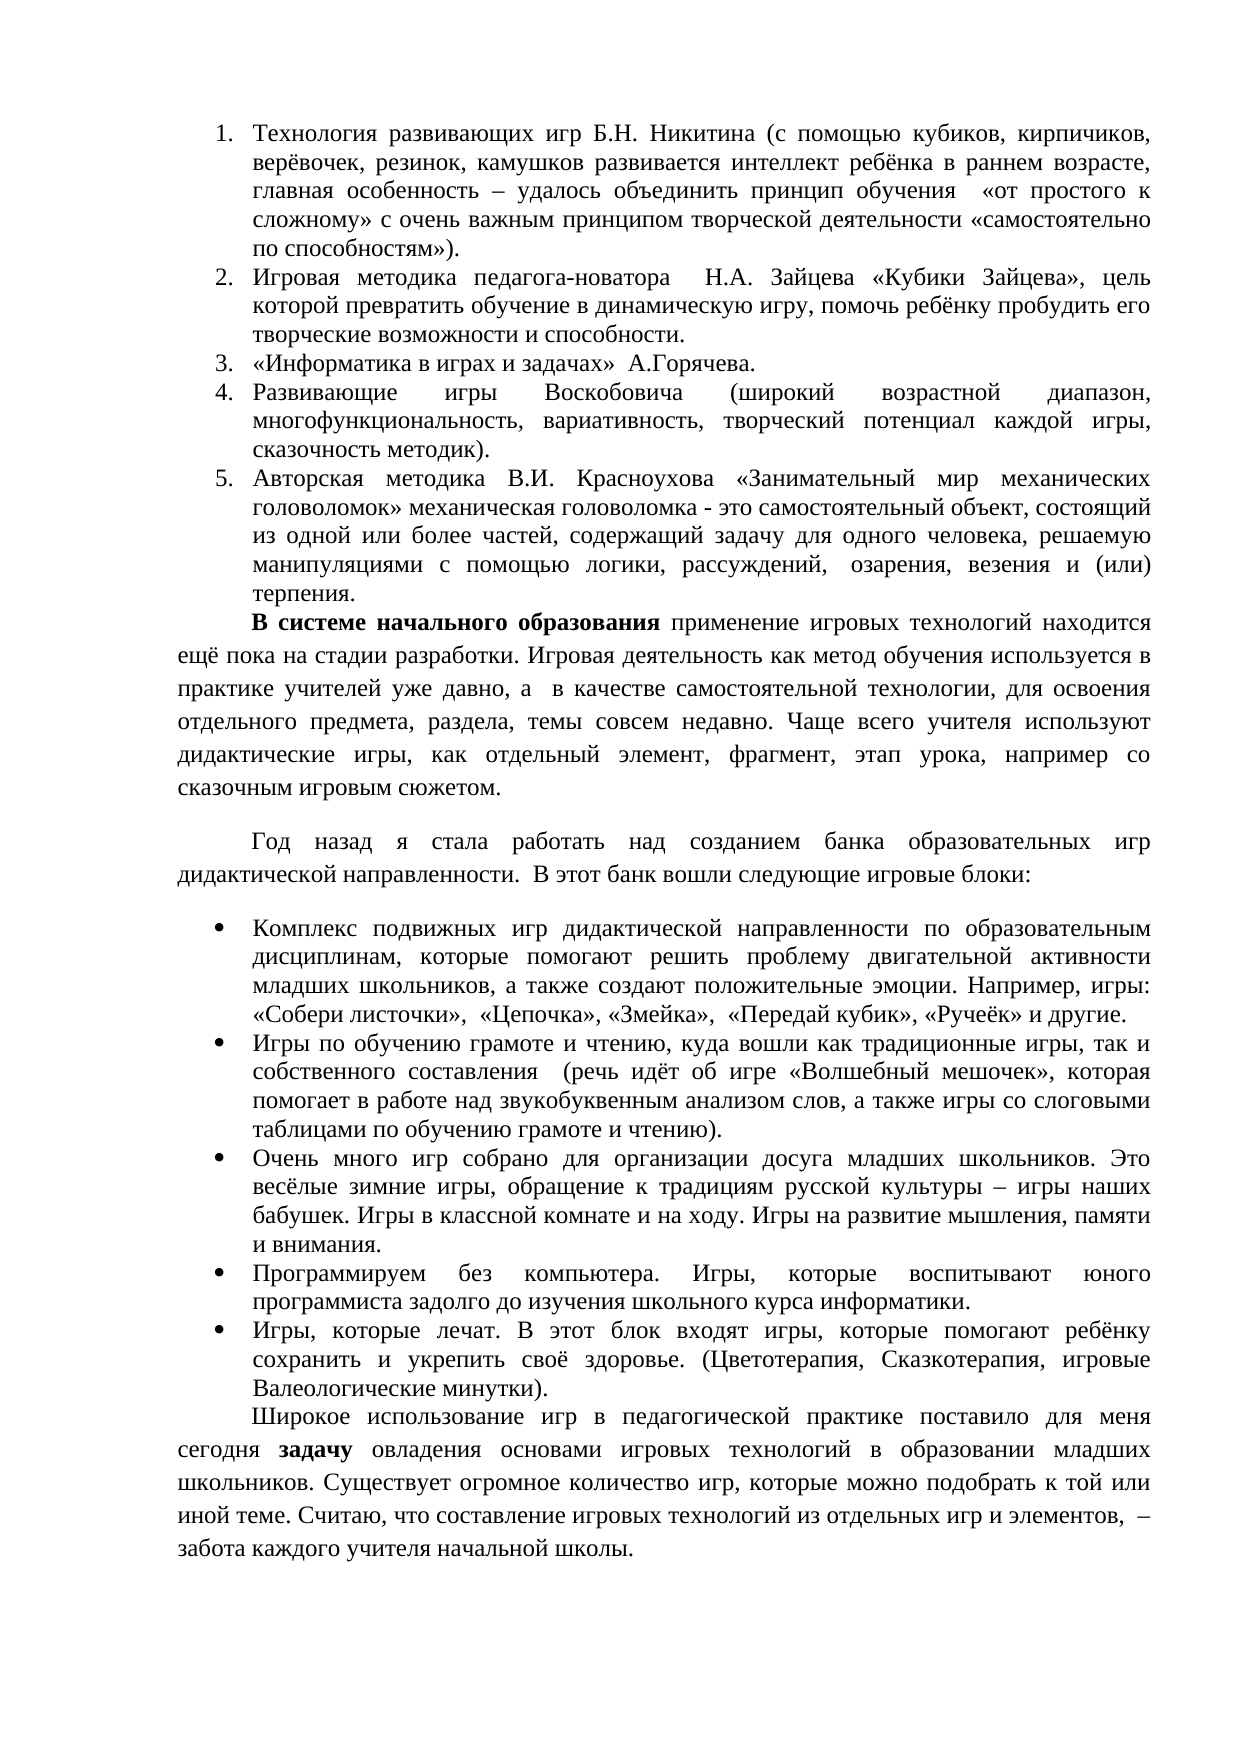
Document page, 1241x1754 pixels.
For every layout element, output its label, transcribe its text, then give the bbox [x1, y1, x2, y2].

list Авторская методика В.И. Красноухова «Занимательный мир механических головоломок» механическая головоломка - это самостоятельный объект, состоящий из одной или более частей, содержащий задачу для одного человека, решаемую манипуляциями с помощью логики, рассуждений, озарения, везения и (или) терпения. [215, 463, 1152, 607]
text Год назад я стала работать над созданием банка образовательных игр дидактической направленности. В этот банк вошли следующие игровые блоки: [177, 826, 1152, 888]
list Комплекс подвижных игр дидактической направленности по образовательным дисциплинам, которые помогают решить проблему двигательной активности младших школьников, а также создают положительные эмоции. Например, игры: «Собери листочки», «Цепочка», «Змейка», «Передай кубик», «Ручеёк» и другие. [215, 913, 1152, 1028]
list Игры по обучению грамоте и чтению, куда вошли как традиционные игры, так и собственного составления (речь идёт об игре «Волшебный мешочек», которая помогает в работе над звукобуквенным анализом слов, а также игры со слоговыми таблицами по обучению грамоте и чтению). [215, 1028, 1152, 1143]
list Программируем без компьютера. Игры, которые воспитывают юного программиста задолго до изучения школьного курса информатики. [215, 1258, 1152, 1315]
list Развивающие игры Воскобовича (широкий возрастной диапазон, многофункциональность, вариативность, творческий потенциал каждой игры, сказочность методик). [215, 377, 1152, 463]
list Технология развивающих игр Б.Н. Никитина (с помощью кубиков, кирпичиков, верёвочек, резинок, камушков развивается интеллект ребёнка в раннем возрасте, главная особенность – удалось объединить принцип обучения «от простого к сложному» с очень важным принципом творческой деятельности «самостоятельно по способностям»). [215, 118, 1152, 262]
text Широкое использование игр в педагогической практике поставило для меня сегодня задачу овладения основами игровых технологий в образовании младших школьников. Существует огромное количество игр, которые можно подобрать к той или иной теме. Считаю, что составление игровых технологий из отдельных игр и элементов, – забота каждого учителя начальной школы. [177, 1401, 1152, 1562]
list Игровая методика педагога-новатора Н.А. Зайцева «Кубики Зайцева», цель которой превратить обучение в динамическую игру, помочь ребёнку пробудить его творческие возможности и способности. [215, 262, 1152, 348]
list Игры, которые лечат. В этот блок входят игры, которые помогают ребёнку сохранить и укрепить своё здоровье. (Цветотерапия, Сказкотерапия, игровые Валеологические минутки). [215, 1315, 1152, 1401]
text В системе начального образования применение игровых технологий находится ещё пока на стадии разработки. Игровая деятельность как метод обучения используется в практике учителей уже давно, а в качестве самостоятельной технологии, для освоения отдельного предмета, раздела, темы совсем недавно. Чаще всего учителя используют дидактические игры, как отдельный элемент, фрагмент, этап урока, например со сказочным игровым сюжетом. [177, 607, 1152, 801]
list Очень много игр собрано для организации досуга младших школьников. Это весёлые зимние игры, обращение к традициям русской культуры – игры наших бабушек. Игры в классной комнате и на ходу. Игры на развитие мышления, памяти и внимания. [215, 1143, 1152, 1258]
list «Информатика в играх и задачах» А.Горячева. [215, 348, 1152, 377]
